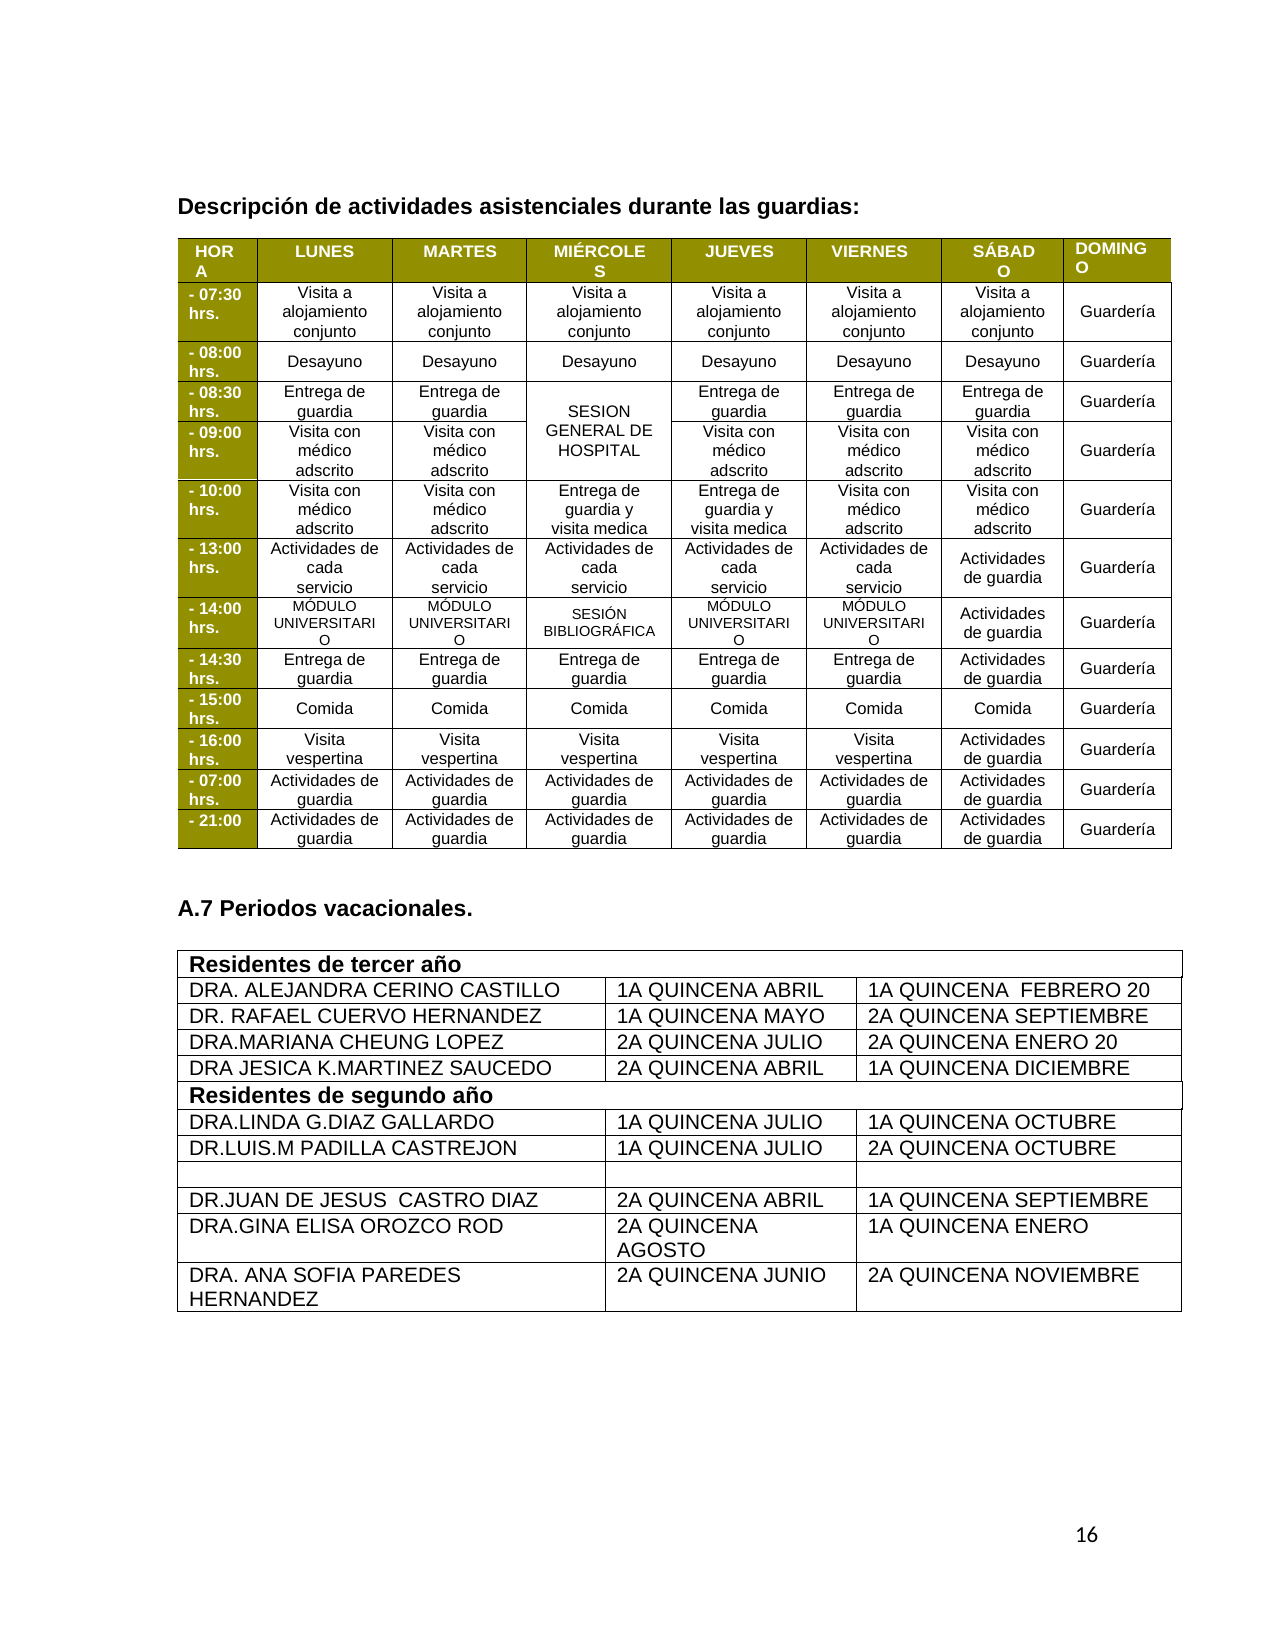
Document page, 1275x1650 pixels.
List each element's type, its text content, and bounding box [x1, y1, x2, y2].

table_cell Entrega de guardia [672, 649, 806, 688]
table_cell - 13:00 hrs. [178, 539, 257, 597]
table_cell Actividades de guardia [527, 810, 671, 848]
table_header MIÉRCOLES [527, 239, 671, 282]
table_cell 2A QUINCENA ABRIL [606, 1056, 856, 1081]
table_cell Guardería [1064, 422, 1171, 479]
table_cell Entrega de guardia [672, 382, 806, 421]
table_cell SESIÓN BIBLIOGRÁFICA [527, 598, 671, 648]
table_cell Guardería [1064, 770, 1171, 809]
table_cell 2A QUINCENA JUNIO [606, 1263, 856, 1311]
table_cell Actividades de guardia [393, 770, 526, 809]
table_cell Visita con médico adscrito [393, 422, 526, 479]
table_cell Visita vespertina [258, 729, 392, 769]
table_cell Actividades de guardia [807, 810, 941, 848]
table_cell Desayuno [672, 342, 806, 381]
table_cell Desayuno [807, 342, 941, 381]
table_header MARTES [393, 239, 526, 282]
table_header DOMINGO [1064, 239, 1171, 282]
text A.7 Periodos vacacionales. [177, 894, 1098, 921]
table_cell Entrega de guardia y visita medica [672, 481, 806, 538]
table_cell Desayuno [942, 342, 1063, 381]
table_cell Guardería [1064, 810, 1171, 848]
table_cell Comida [393, 689, 526, 728]
table_header SÁBADO [942, 239, 1063, 282]
table_cell Entrega de guardia [393, 382, 526, 421]
table_cell Visita con médico adscrito [258, 481, 392, 538]
text Descripción de actividades asistenciales durante las guardias: [177, 193, 1098, 219]
table_cell Visita vespertina [527, 729, 671, 769]
table_cell Visita a alojamiento conjunto [527, 283, 671, 341]
table_cell Comida [807, 689, 941, 728]
table_cell 1A QUINCENA SEPTIEMBRE [857, 1188, 1181, 1213]
table_cell 2A QUINCENA OCTUBRE [857, 1136, 1181, 1161]
table_cell Comida [258, 689, 392, 728]
table_cell Guardería [1064, 382, 1171, 421]
table_cell 1A QUINCENA JULIO [606, 1136, 856, 1161]
table_cell Actividades de guardia [942, 729, 1063, 769]
table_cell Entrega de guardia [258, 649, 392, 688]
table_cell Entrega de guardia y visita medica [527, 481, 671, 538]
table_cell - 14:00 hrs. [178, 598, 257, 648]
table_cell Visita vespertina [672, 729, 806, 769]
table_cell 1A QUINCENA MAYO [606, 1004, 856, 1029]
table_cell 1A QUINCENA OCTUBRE [857, 1110, 1181, 1134]
table_cell DR. RAFAEL CUERVO HERNANDEZ [178, 1004, 605, 1029]
table_cell [857, 1162, 1181, 1187]
table_cell Actividades de guardia [942, 810, 1063, 848]
table_cell Actividades de guardia [807, 770, 941, 809]
table_cell Guardería [1064, 598, 1171, 648]
table_cell Guardería [1064, 283, 1171, 341]
table_cell DR.JUAN DE JESUS CASTRO DIAZ [178, 1188, 605, 1213]
table_cell Comida [672, 689, 806, 728]
table_cell [606, 1162, 856, 1187]
table_cell Comida [527, 689, 671, 728]
table_cell Desayuno [258, 342, 392, 381]
table_cell DRA. ALEJANDRA CERINO CASTILLO [178, 978, 605, 1003]
table_cell Desayuno [393, 342, 526, 381]
table_cell SESION GENERAL DE HOSPITAL [527, 382, 671, 479]
table_cell 2A QUINCENA JULIO [606, 1030, 856, 1055]
table_cell Visita a alojamiento conjunto [258, 283, 392, 341]
table_cell - 15:00 hrs. [178, 689, 257, 728]
table_cell Entrega de guardia [527, 649, 671, 688]
table_cell Guardería [1064, 481, 1171, 538]
table_cell Actividades de guardia [942, 539, 1063, 597]
table_cell DRA.LINDA G.DIAZ GALLARDO [178, 1110, 605, 1134]
table_cell DR.LUIS.M PADILLA CASTREJON [178, 1136, 605, 1161]
table_cell 1A QUINCENA DICIEMBRE [857, 1056, 1181, 1081]
table_cell Visita con médico adscrito [942, 422, 1063, 479]
table_cell - 09:00 hrs. [178, 422, 257, 479]
table_cell Guardería [1064, 342, 1171, 381]
table_cell Actividades de cada servicio [393, 539, 526, 597]
table_cell MÓDULO UNIVERSITARIO [807, 598, 941, 648]
table_cell - 08:00 hrs. [178, 342, 257, 381]
table_cell Actividades de guardia [942, 649, 1063, 688]
table_header HORA [178, 239, 257, 282]
table_cell MÓDULO UNIVERSITARIO [393, 598, 526, 648]
table_header LUNES [258, 239, 392, 282]
table_cell Actividades de guardia [942, 598, 1063, 648]
table_cell Actividades de guardia [258, 810, 392, 848]
table_cell 1A QUINCENA FEBRERO 20 [857, 978, 1181, 1003]
table_cell - 08:30 hrs. [178, 382, 257, 421]
table_cell Visita a alojamiento conjunto [393, 283, 526, 341]
table_cell [178, 1162, 605, 1187]
table_cell 2A QUINCENA NOVIEMBRE [857, 1263, 1181, 1311]
table_cell Actividades de guardia [258, 770, 392, 809]
table_cell Entrega de guardia [942, 382, 1063, 421]
table_cell Entrega de guardia [807, 649, 941, 688]
table_cell Visita con médico adscrito [258, 422, 392, 479]
table_cell 2A QUINCENA SEPTIEMBRE [857, 1004, 1181, 1029]
table_cell Actividades de guardia [527, 770, 671, 809]
table_cell DRA.GINA ELISA OROZCO ROD [178, 1214, 605, 1262]
table_cell Entrega de guardia [258, 382, 392, 421]
table_cell 2A QUINCENA ABRIL [606, 1188, 856, 1213]
table_cell Visita con médico adscrito [672, 422, 806, 479]
table_cell Actividades de guardia [393, 810, 526, 848]
table_cell 1A QUINCENA JULIO [606, 1110, 856, 1134]
table_cell Visita a alojamiento conjunto [942, 283, 1063, 341]
table_cell Guardería [1064, 729, 1171, 769]
table_cell Actividades de cada servicio [258, 539, 392, 597]
table_cell Visita con médico adscrito [807, 422, 941, 479]
table_cell Desayuno [527, 342, 671, 381]
table_cell Actividades de guardia [942, 770, 1063, 809]
table_cell Actividades de guardia [672, 810, 806, 848]
table_cell Entrega de guardia [393, 649, 526, 688]
table_cell Visita a alojamiento conjunto [672, 283, 806, 341]
table_cell Actividades de cada servicio [807, 539, 941, 597]
table_cell Residentes de segundo año [178, 1082, 1182, 1108]
table_cell MÓDULO UNIVERSITARIO [258, 598, 392, 648]
table_cell Visita vespertina [807, 729, 941, 769]
table_cell Comida [942, 689, 1063, 728]
table_cell Visita con médico adscrito [393, 481, 526, 538]
table_cell 2A QUINCENA AGOSTO [606, 1214, 856, 1262]
table_cell DRA. ANA SOFIA PAREDES HERNANDEZ [178, 1263, 605, 1311]
table_cell Visita vespertina [393, 729, 526, 769]
table_cell - 07:30 hrs. [178, 283, 257, 341]
table_cell Actividades de cada servicio [672, 539, 806, 597]
table_cell 1A QUINCENA ABRIL [606, 978, 856, 1003]
table_cell - 07:00 hrs. [178, 770, 257, 809]
table_cell DRA JESICA K.MARTINEZ SAUCEDO [178, 1056, 605, 1081]
table_cell - 21:00 [178, 810, 257, 848]
table_cell DRA.MARIANA CHEUNG LOPEZ [178, 1030, 605, 1055]
table_cell Visita a alojamiento conjunto [807, 283, 941, 341]
table_cell Guardería [1064, 649, 1171, 688]
table_cell Actividades de guardia [672, 770, 806, 809]
table_cell Guardería [1064, 689, 1171, 728]
table_cell MÓDULO UNIVERSITARIO [672, 598, 806, 648]
table_cell 1A QUINCENA ENERO [857, 1214, 1181, 1262]
table_header JUEVES [672, 239, 806, 282]
table_cell Actividades de cada servicio [527, 539, 671, 597]
table_header Residentes de tercer año [178, 951, 1182, 977]
table_cell - 16:00 hrs. [178, 729, 257, 769]
table_header VIERNES [807, 239, 941, 282]
table_cell 2A QUINCENA ENERO 20 [857, 1030, 1181, 1055]
table_cell - 14:30 hrs. [178, 649, 257, 688]
table_cell Visita con médico adscrito [942, 481, 1063, 538]
table_cell Guardería [1064, 539, 1171, 597]
table_cell - 10:00 hrs. [178, 481, 257, 538]
table_cell Visita con médico adscrito [807, 481, 941, 538]
table_cell Entrega de guardia [807, 382, 941, 421]
